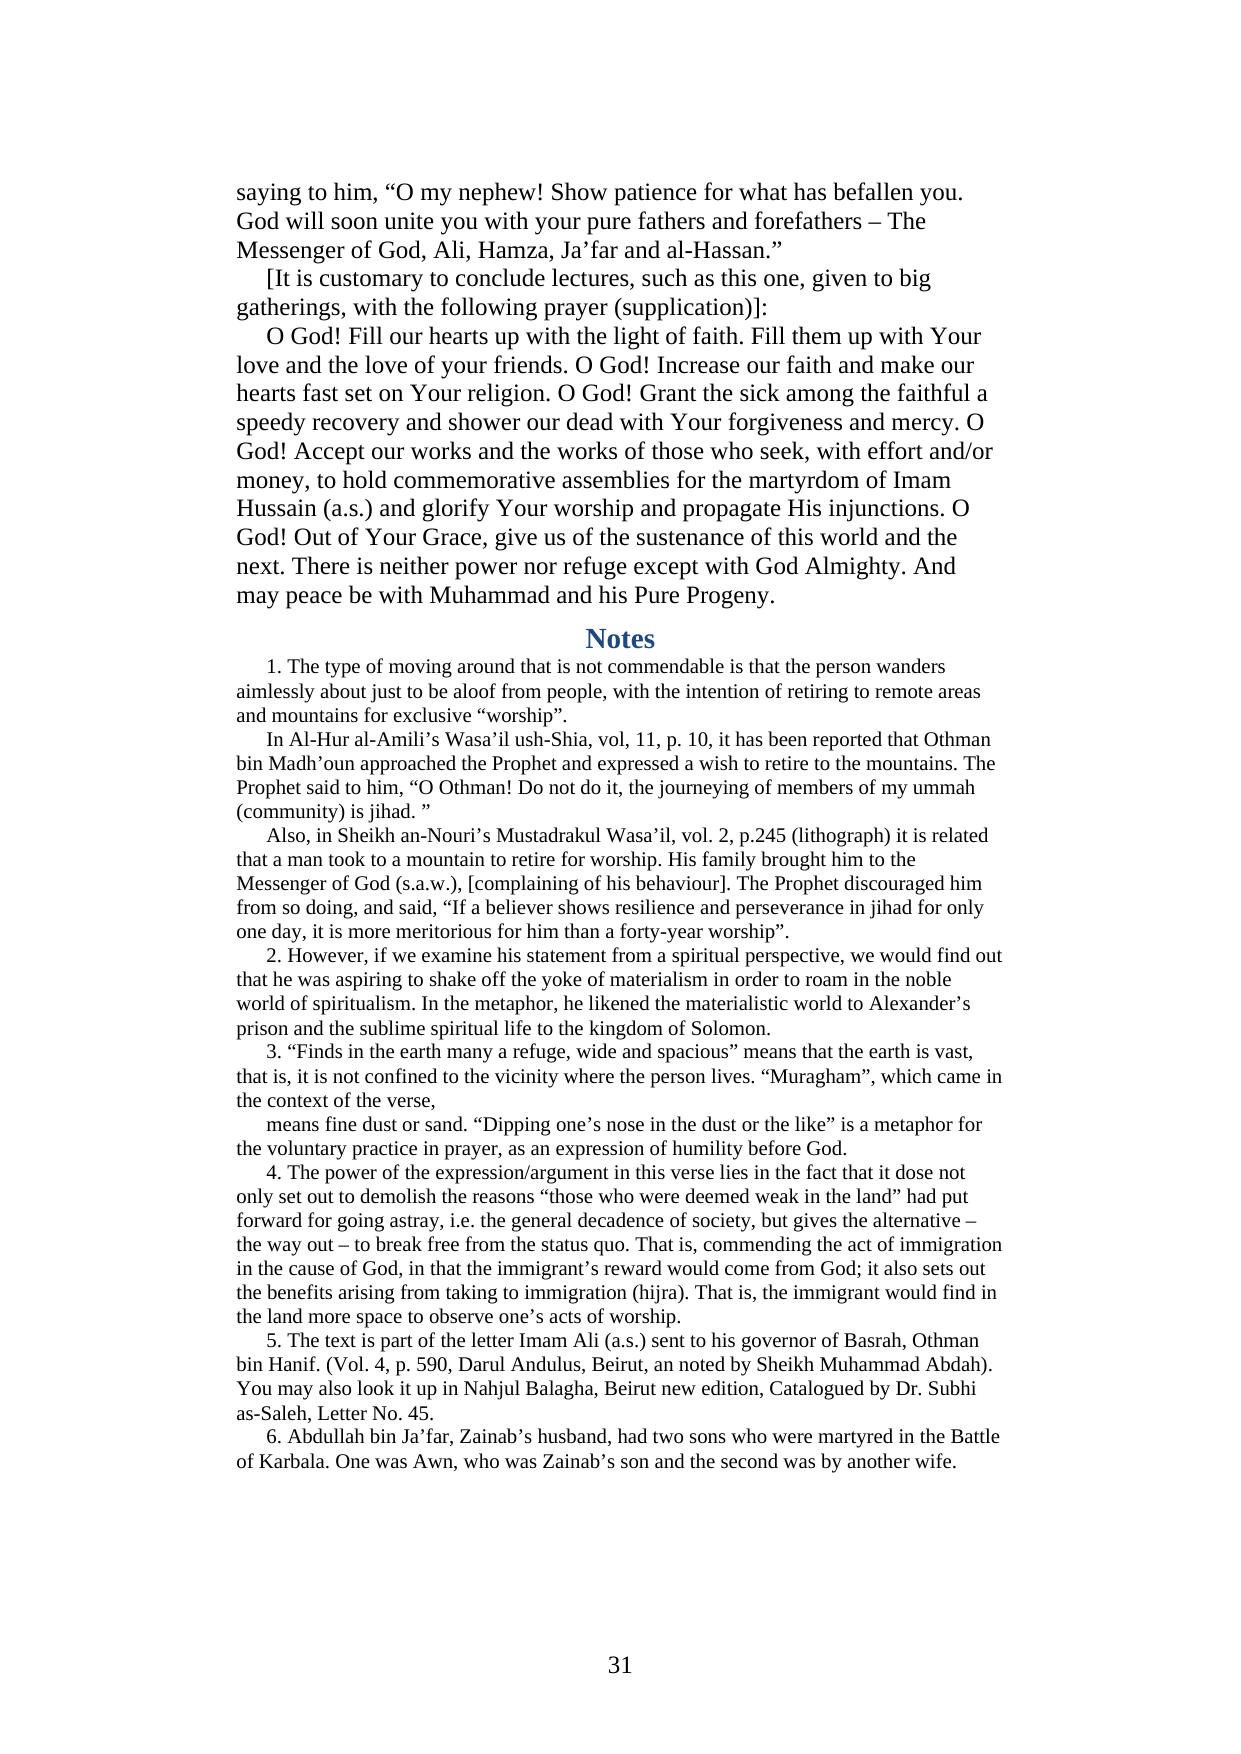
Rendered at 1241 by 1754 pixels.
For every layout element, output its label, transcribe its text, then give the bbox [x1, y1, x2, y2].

text Also, in Sheikh an-Nouri’s Mustadrakul Wasa’il, vol. 2, p.245 (lithograph) it is related that a man took to a mountain to retire for worship. His family brought him to the Messenger of God (s.a.w.), [complaining of his behaviour]. The Prophet discouraged him from so doing, and said, “If a believer shows resilience and perseverance in jihad for only one day, it is more meritorious for him than a forty-year worship”. [236, 823, 1004, 943]
subtitle Notes [236, 621, 1004, 654]
text [It is customary to conclude lectures, such as this one, given to big gatherings, with the following prayer (supplication)]: [236, 263, 1004, 321]
text O God! Fill our hearts up with the light of faith. Fill them up with Your love and the love of your friends. O God! Increase our faith and make our hearts fast set on Your religion. O God! Grant the sick among the faithful a speedy recovery and shower our dead with Your forgiveness and mercy. O God! Accept our works and the works of those who seek, with effort and/or money, to hold commemorative assemblies for the martyrdom of Imam Hussain (a.s.) and glorify Your worship and propagate His injunctions. O God! Out of Your Grace, give us of the sustenance of this world and the next. There is neither power nor refuge except with God Almighty. And may peace be with Muhammad and his Pure Progeny. [236, 321, 1004, 608]
text means fine dust or sand. “Dipping one’s nose in the dust or the like” is a metaphor for the voluntary practice in prayer, as an expression of humility before God. [236, 1112, 1004, 1160]
text 3. “Finds in the earth many a refuge, wide and spacious” means that the earth is vast, that is, it is not confined to the vicinity where the person lives. “Muragham”, which came in the context of the verse, [236, 1039, 1004, 1112]
text 1. The type of moving around that is not commendable is that the person wanders aimlessly about just to be aloof from people, with the intention of retiring to remote areas and mountains for exclusive “worship”. [236, 654, 1004, 727]
text 4. The power of the expression/argument in this verse lies in the fact that it dose not only set out to demolish the reasons “those who were deemed weak in the land” had put forward for going astray, i.e. the general decadence of society, but gives the alternative – the way out – to break free from the status quo. That is, commending the act of immigration in the cause of God, in that the immigrant’s reward would come from God; it also sets out the benefits arising from taking to immigration (hijra). That is, the immigrant would find in the land more space to observe one’s acts of worship. [236, 1160, 1004, 1328]
text In Al-Hur al-Amili’s Wasa’il ush-Shia, vol, 11, p. 10, it has been reported that Othman bin Madh’oun approached the Prophet and expressed a wish to retire to the mountains. The Prophet said to him, “O Othman! Do not do it, the journeying of members of my ummah (community) is jihad. ” [236, 727, 1004, 823]
text 2. However, if we examine his statement from a spiritual perspective, we would find out that he was aspiring to shake off the yoke of materialism in order to roam in the noble world of spiritualism. In the metaphor, he likened the materialistic world to Alexander’s prison and the sublime spiritual life to the kingdom of Solomon. [236, 943, 1004, 1039]
text 5. The text is part of the letter Imam Ali (a.s.) sent to his governor of Basrah, Othman bin Hanif. (Vol. 4, p. 590, Darul Andulus, Beirut, an noted by Sheikh Muhammad Abdah). You may also look it up in Nahjul Balagha, Beirut new edition, Catalogued by Dr. Subhi as-Saleh, Letter No. 45. [236, 1328, 1004, 1424]
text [236, 177, 1004, 263]
text 6. Abdullah bin Ja’far, Zainab’s husband, had two sons who were martyred in the Battle of Karbala. One was Awn, who was Zainab’s son and the second was by another wife. [236, 1424, 1004, 1473]
